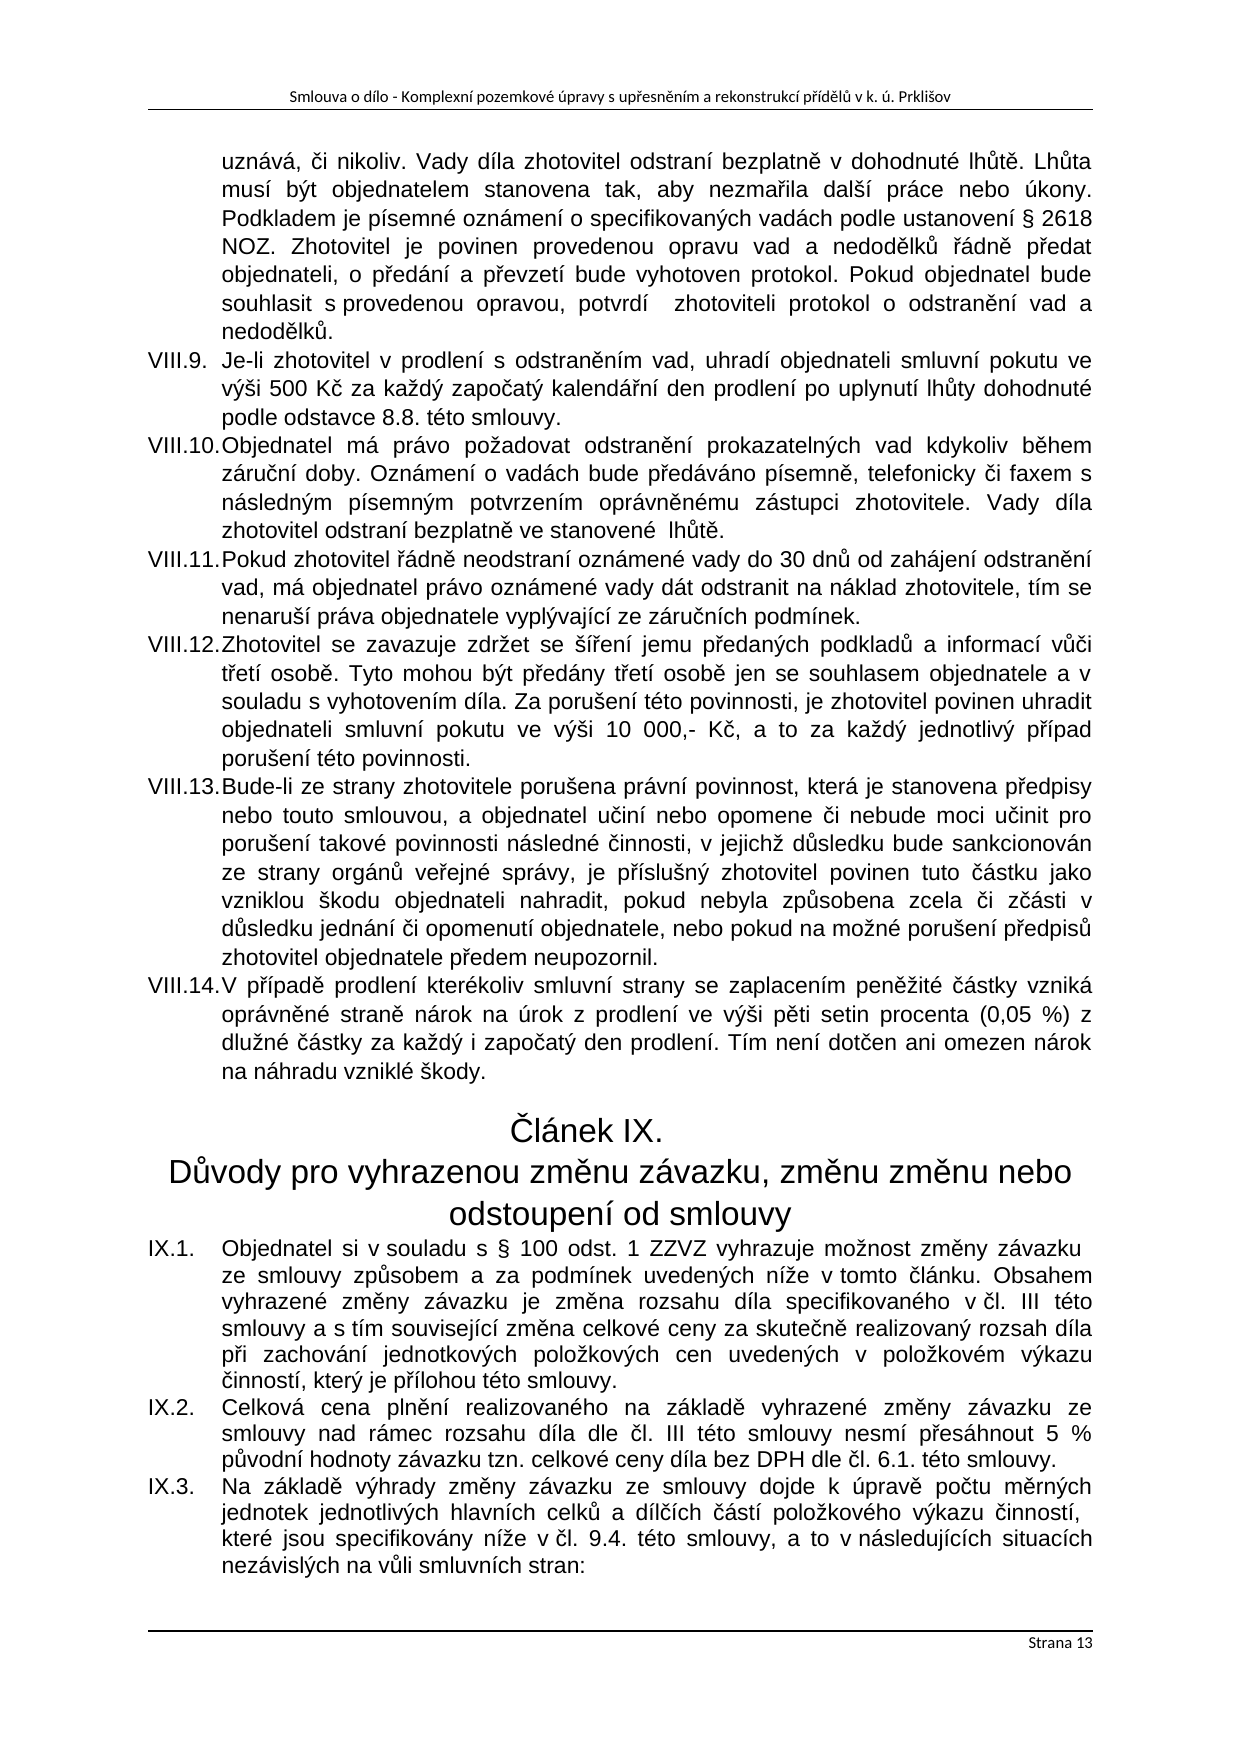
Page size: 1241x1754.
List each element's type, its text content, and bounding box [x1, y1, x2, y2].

list Na základě výhrady změny závazku ze smlouvy dojde k úpravě počtu měrných jednotek jednotlivých hlavních celků a dílčích částí položkového výkazu činností, které jsou specifikovány níže v čl. 9.4. této smlouvy, a to v následujících situacích nezávislých na vůli smluvních stran: [148, 1473, 1093, 1578]
list Je-li zhotovitel v prodlení s odstraněním vad, uhradí objednateli smluvní pokutu ve výši 500 Kč za každý započatý kalendářní den prodlení po uplynutí lhůty dohodnuté podle odstavce 8.8. této smlouvy. [148, 347, 1093, 430]
list Zhotovitel se zavazuje zdržet se šíření jemu předaných podkladů a informací vůči třetí osobě. Tyto mohou být předány třetí osobě jen se souhlasem objednatele a v souladu s vyhotovením díla. Za porušení této povinnosti, je zhotovitel povinen uhradit objednateli smluvní pokutu ve výši 10 000,- Kč, a to za každý jednotlivý případ porušení této povinnosti. [148, 631, 1093, 771]
list Objednatel má právo požadovat odstranění prokazatelných vad kdykoliv během záruční doby. Oznámení o vadách bude předáváno písemně, telefonicky či faxem s následným písemným potvrzením oprávněnému zástupci zhotovitele. Vady díla zhotovitel odstraní bezplatně ve stanovené lhůtě. [148, 432, 1093, 544]
list Celková cena plnění realizovaného na základě vyhrazené změny závazku ze smlouvy nad rámec rozsahu díla dle čl. III této smlouvy nesmí přesáhnout 5 % původní hodnoty závazku tzn. celkové ceny díla bez DPH dle čl. 6.1. této smlouvy. [148, 1393, 1093, 1473]
list V případě prodlení kterékoliv smluvní strany se zaplacením peněžité částky vzniká oprávněné straně nárok na úrok z prodlení ve výši pěti setin procenta (0,05 %) z dlužné částky za každý i započatý den prodlení. Tím není dotčen ani omezen nárok na náhradu vzniklé škody. [148, 972, 1093, 1084]
list Bude-li ze strany zhotovitele porušena právní povinnost, která je stanovena předpisy nebo touto smlouvou, a objednatel učiní nebo opomene či nebude moci učinit pro porušení takové povinnosti následné činnosti, v jejichž důsledku bude sankcionován ze strany orgánů veřejné správy, je příslušný zhotovitel povinen tuto částku jako vzniklou škodu objednateli nahradit, pokud nebyla způsobena zcela či zčásti v důsledku jednání či opomenutí objednatele, nebo pokud na možné porušení předpisů zhotovitel objednatele předem neupozornil. [148, 773, 1093, 970]
list Pokud zhotovitel řádně neodstraní oznámené vady do 30 dnů od zahájení odstranění vad, má objednatel právo oznámené vady dát odstranit na náklad zhotovitele, tím se nenaruší práva objednatele vyplývající ze záručních podmínek. [148, 546, 1093, 629]
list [148, 148, 1093, 344]
list Objednatel si v souladu s § 100 odst. 1 ZZVZ vyhrazuje možnost změny závazku ze smlouvy způsobem a za podmínek uvedených níže v tomto článku. Obsahem vyhrazené změny závazku je změna rozsahu díla specifikovaného v čl. III této smlouvy a s tím související změna celkové ceny za skutečně realizovaný rozsah díla při zachování jednotkových položkových cen uvedených v položkovém výkazu činností, který je přílohou této smlouvy. [148, 1235, 1093, 1393]
subtitle Důvody pro vyhrazenou změnu závazku, změnu změnu nebo odstoupení od smlouvy [148, 1111, 1093, 1232]
